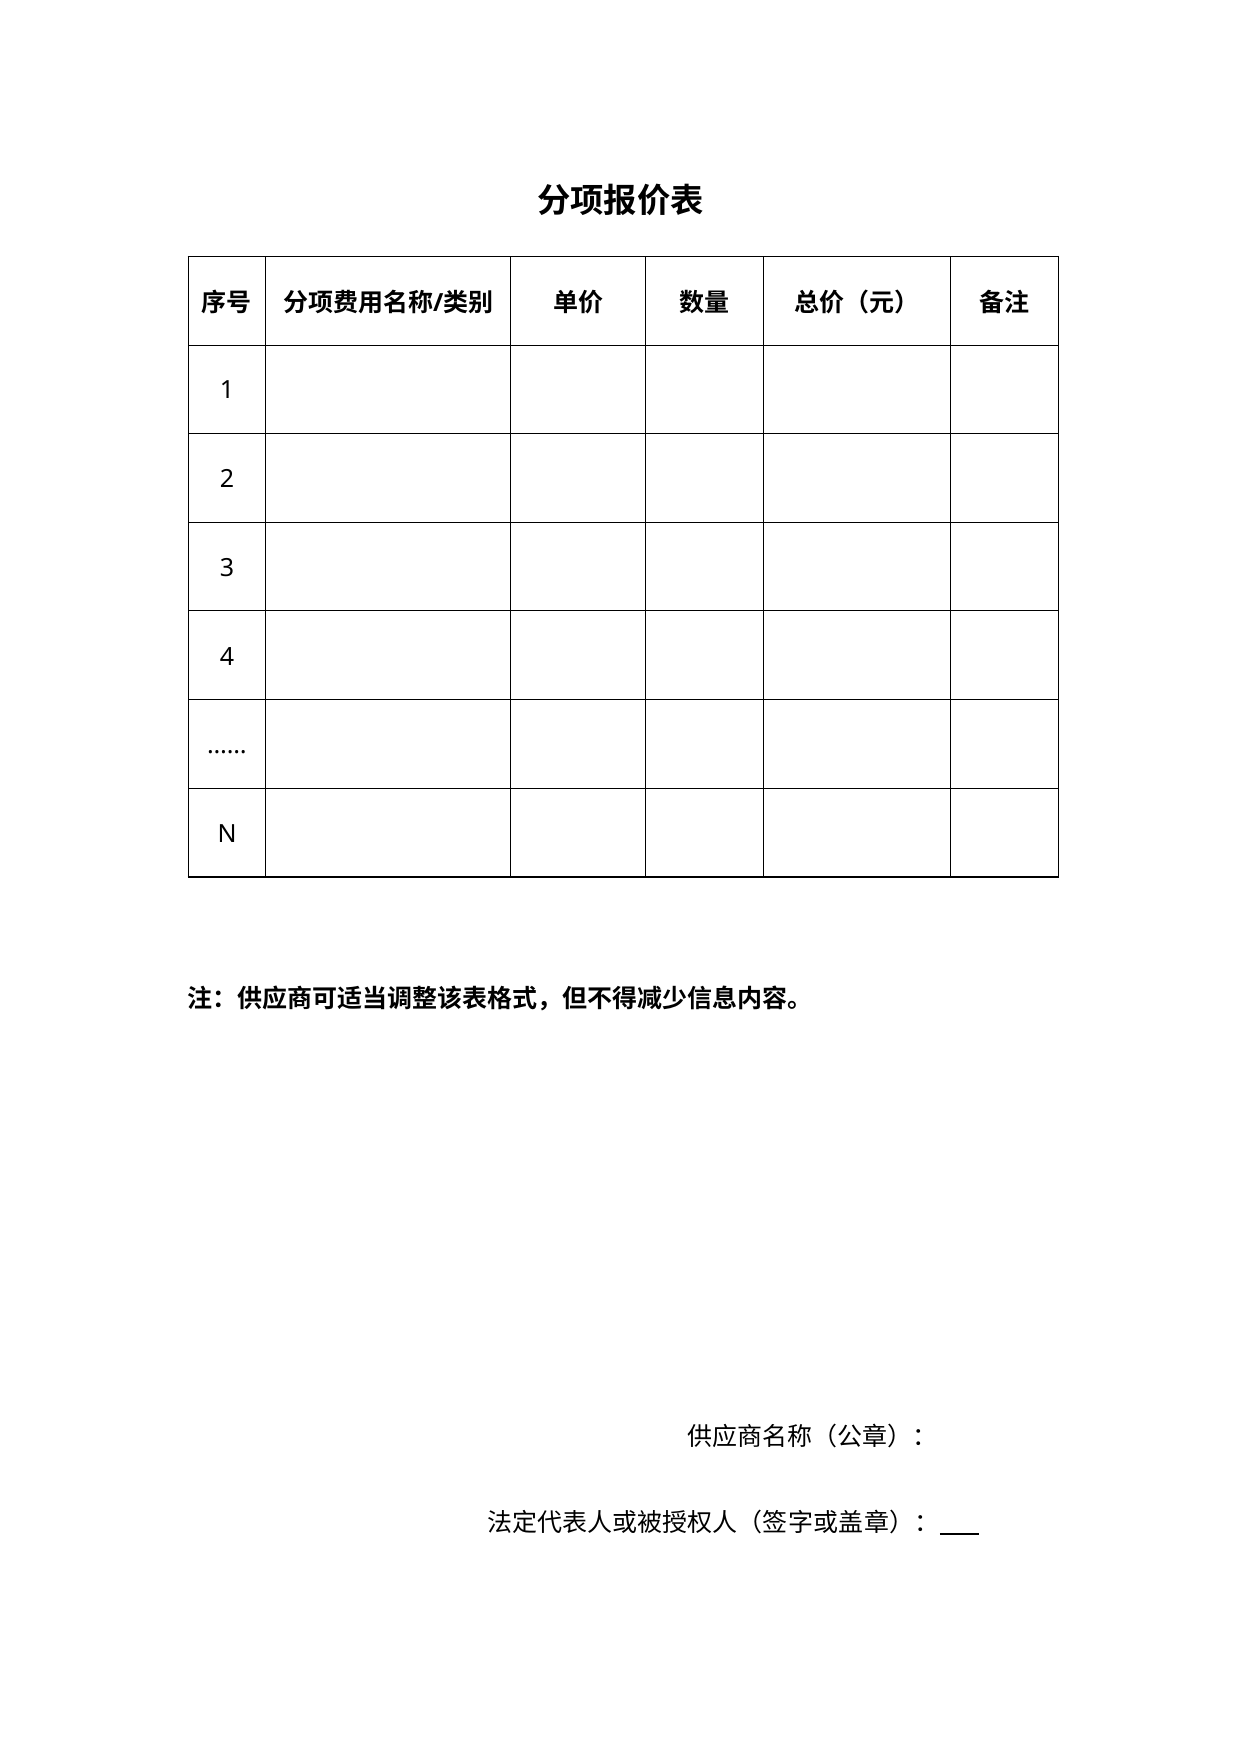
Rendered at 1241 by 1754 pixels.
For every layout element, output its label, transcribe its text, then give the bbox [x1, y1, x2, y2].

table_cell [646, 523, 763, 610]
table_cell [511, 523, 645, 610]
table_cell 2 [189, 434, 265, 522]
text 注：供应商可适当调整该表格式，但不得减少信息内容。 [187, 962, 1053, 1030]
table_cell 1 [189, 346, 265, 433]
table_cell [266, 789, 510, 876]
table_cell N [189, 789, 265, 876]
table_cell [764, 523, 950, 610]
table_cell [951, 611, 1058, 699]
table_cell [646, 611, 763, 699]
table_header 分项费用名称/类别 [266, 257, 510, 344]
table_cell …… [189, 700, 265, 788]
table_header 序号 [189, 257, 265, 344]
table_cell [764, 789, 950, 876]
table_cell [646, 434, 763, 522]
table_cell [511, 700, 645, 788]
table_cell [646, 789, 763, 876]
table_cell [266, 700, 510, 788]
text 法定代表人或被授权人（签字或盖章）： [187, 1486, 1053, 1554]
table_header 数量 [646, 257, 763, 344]
table_cell [951, 789, 1058, 876]
table_cell [646, 346, 763, 433]
table_cell [951, 523, 1058, 610]
table_cell [511, 789, 645, 876]
table_cell [764, 434, 950, 522]
table_cell [266, 434, 510, 522]
table_cell [266, 611, 510, 699]
table_cell [764, 700, 950, 788]
table_cell [266, 523, 510, 610]
text 供应商名称（公章）： [187, 1400, 1053, 1468]
table_cell [951, 700, 1058, 788]
table_cell 4 [189, 611, 265, 699]
table_cell [511, 611, 645, 699]
table_cell 3 [189, 523, 265, 610]
table_header 单价 [511, 257, 645, 344]
table_cell [646, 700, 763, 788]
table_header 备注 [951, 257, 1058, 344]
table_cell [951, 346, 1058, 433]
text 分项报价表 [187, 164, 1053, 232]
table_cell [511, 434, 645, 522]
table_cell [951, 434, 1058, 522]
table_cell [764, 611, 950, 699]
table_cell [511, 346, 645, 433]
table_cell [764, 346, 950, 433]
table_header 总价（元） [764, 257, 950, 344]
table_cell [266, 346, 510, 433]
